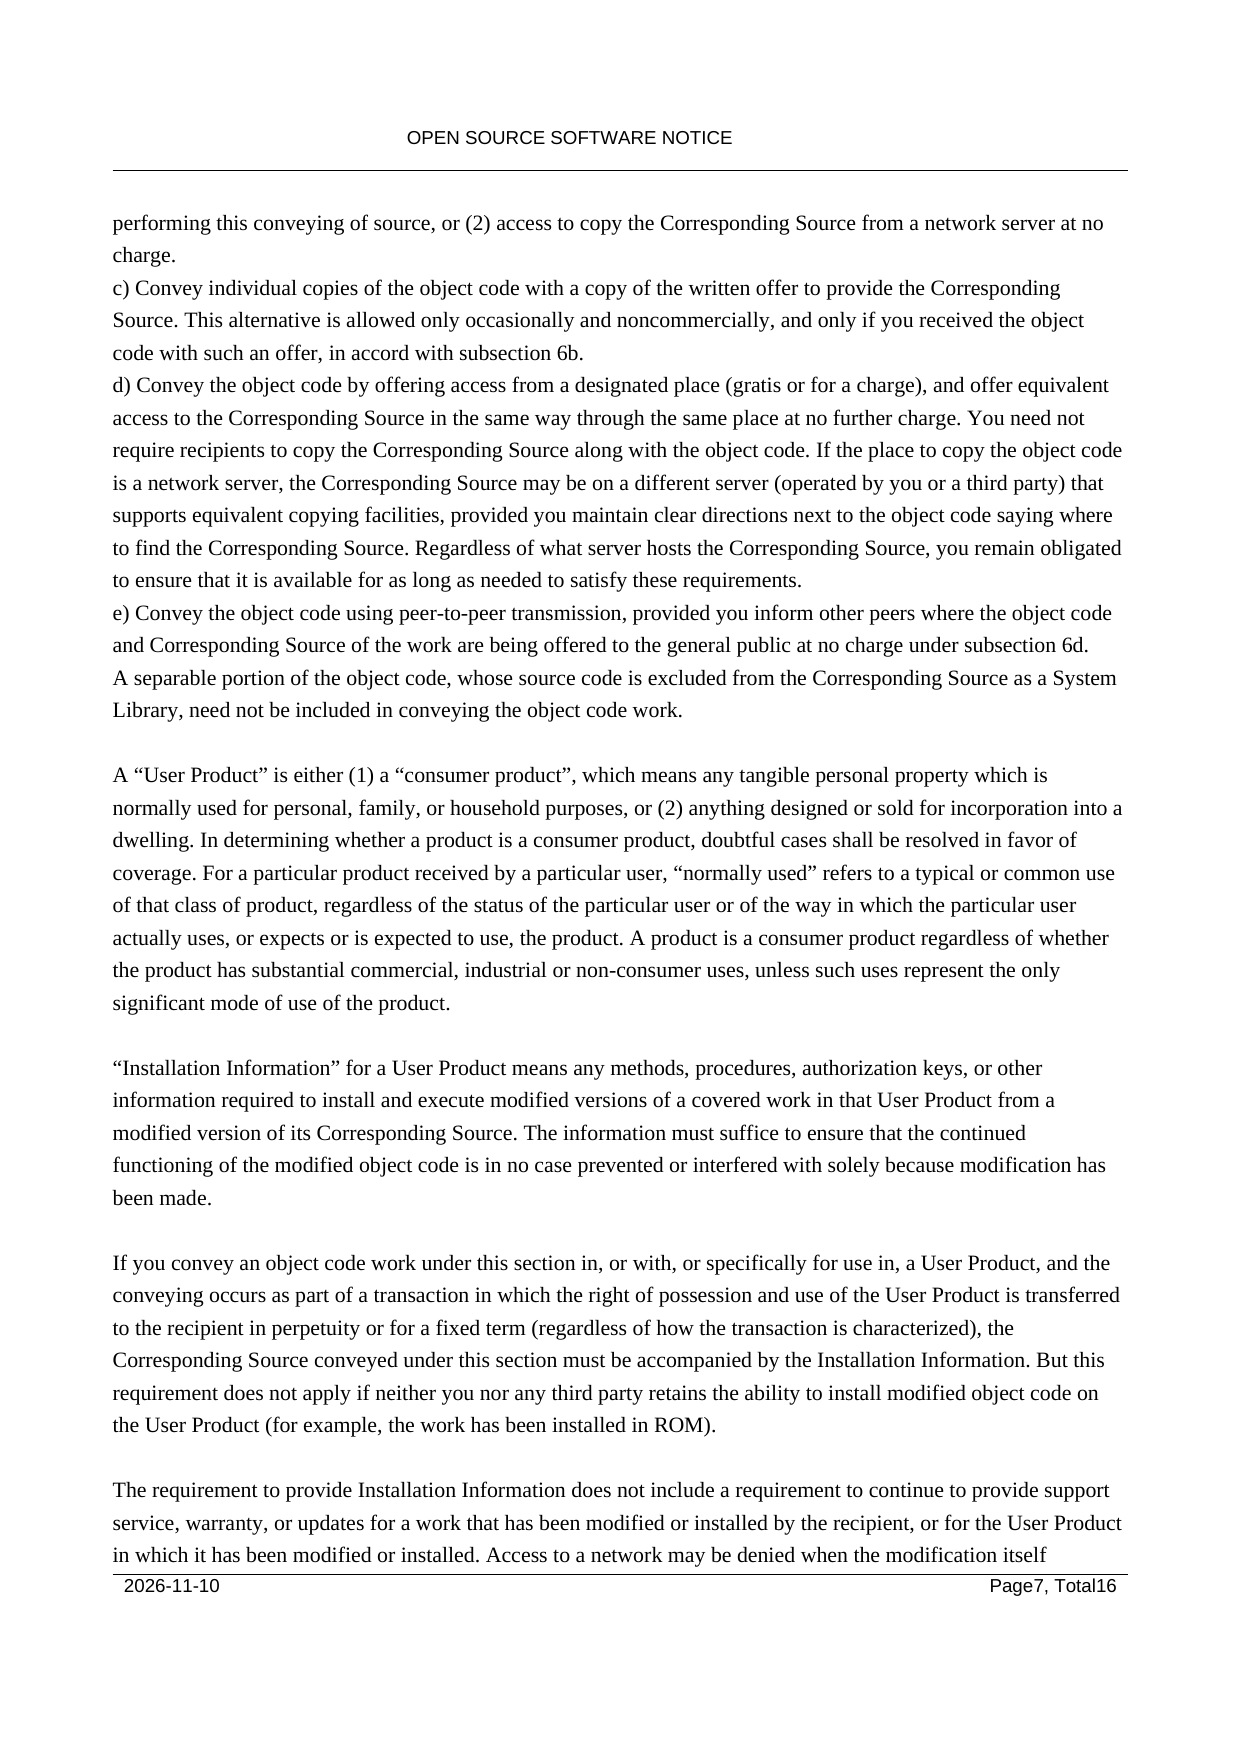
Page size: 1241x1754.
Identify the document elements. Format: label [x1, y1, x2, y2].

text [112, 206, 1128, 1571]
